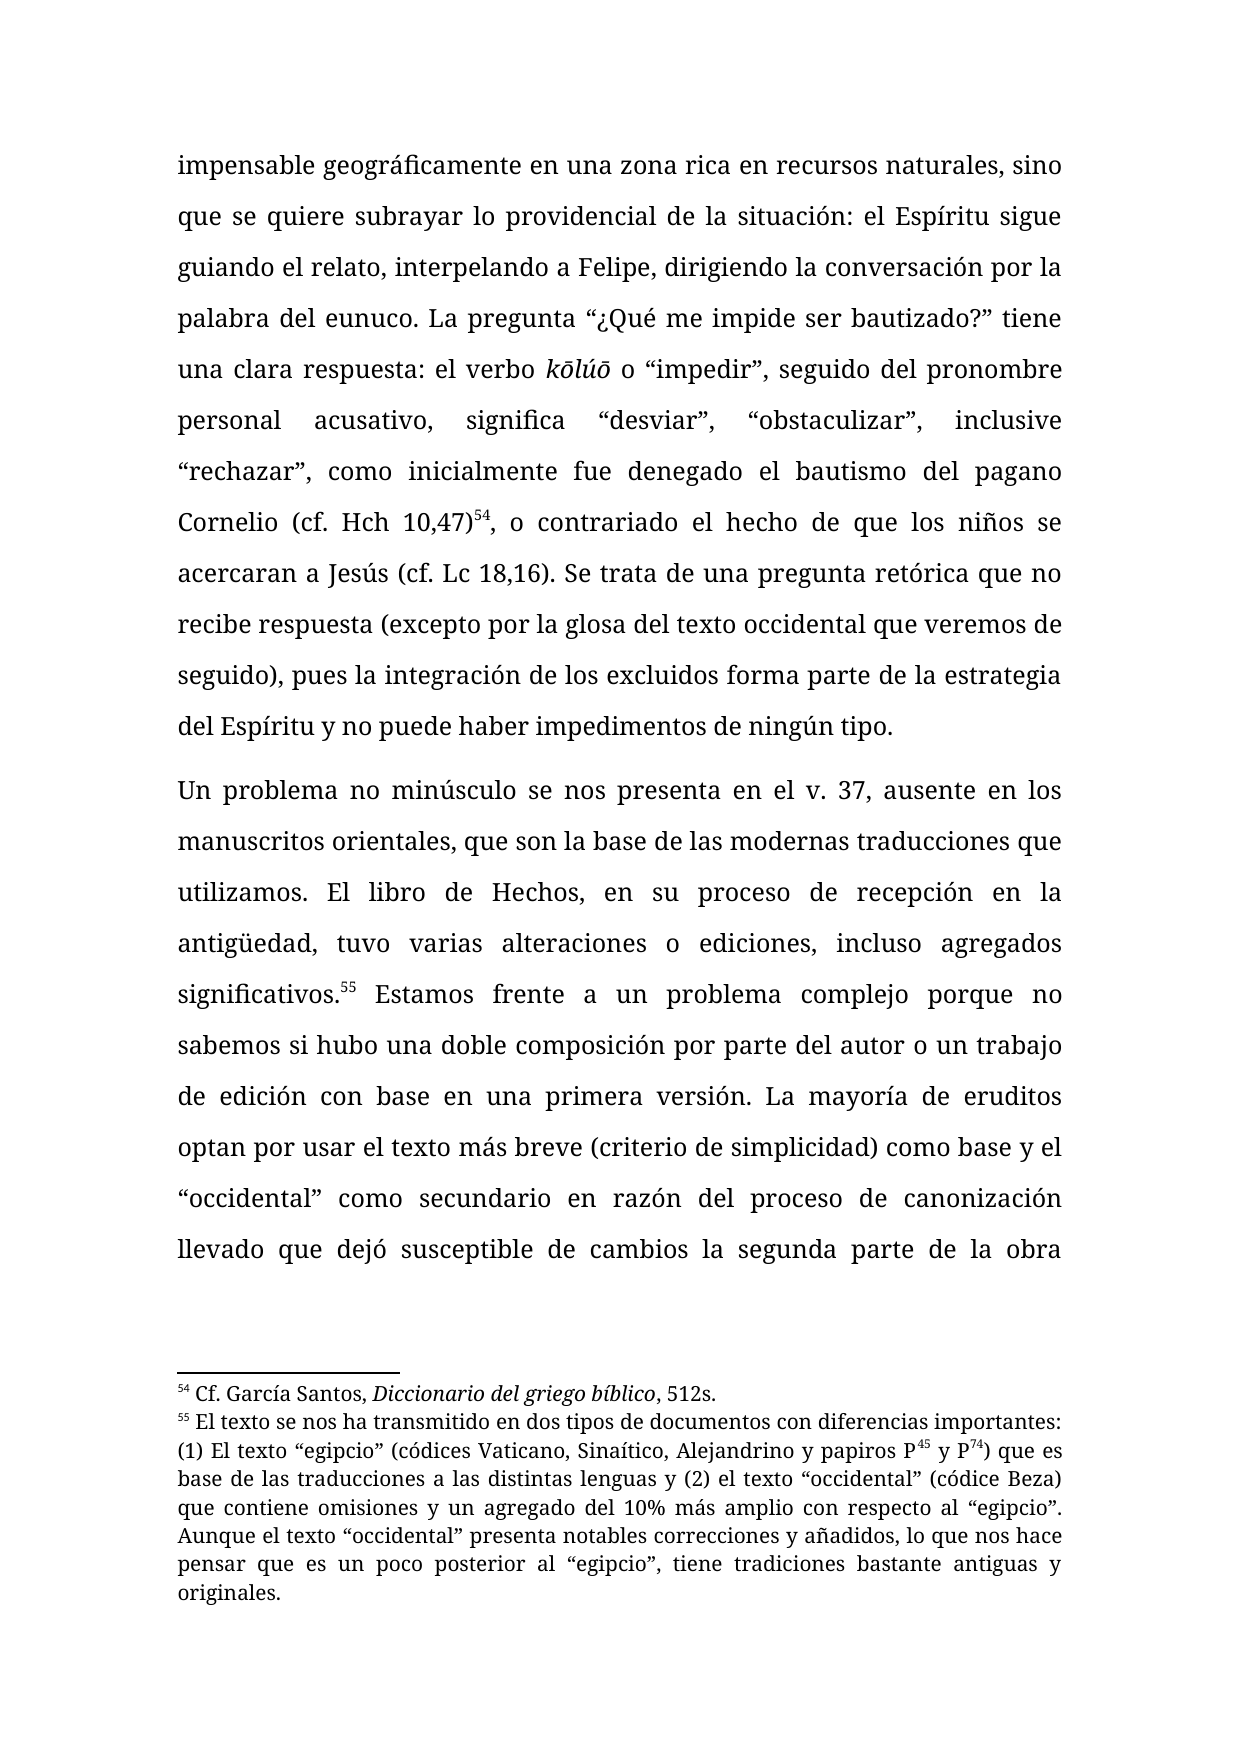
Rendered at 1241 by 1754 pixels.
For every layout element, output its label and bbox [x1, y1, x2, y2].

text [177, 148, 1063, 743]
text [177, 773, 1063, 1266]
